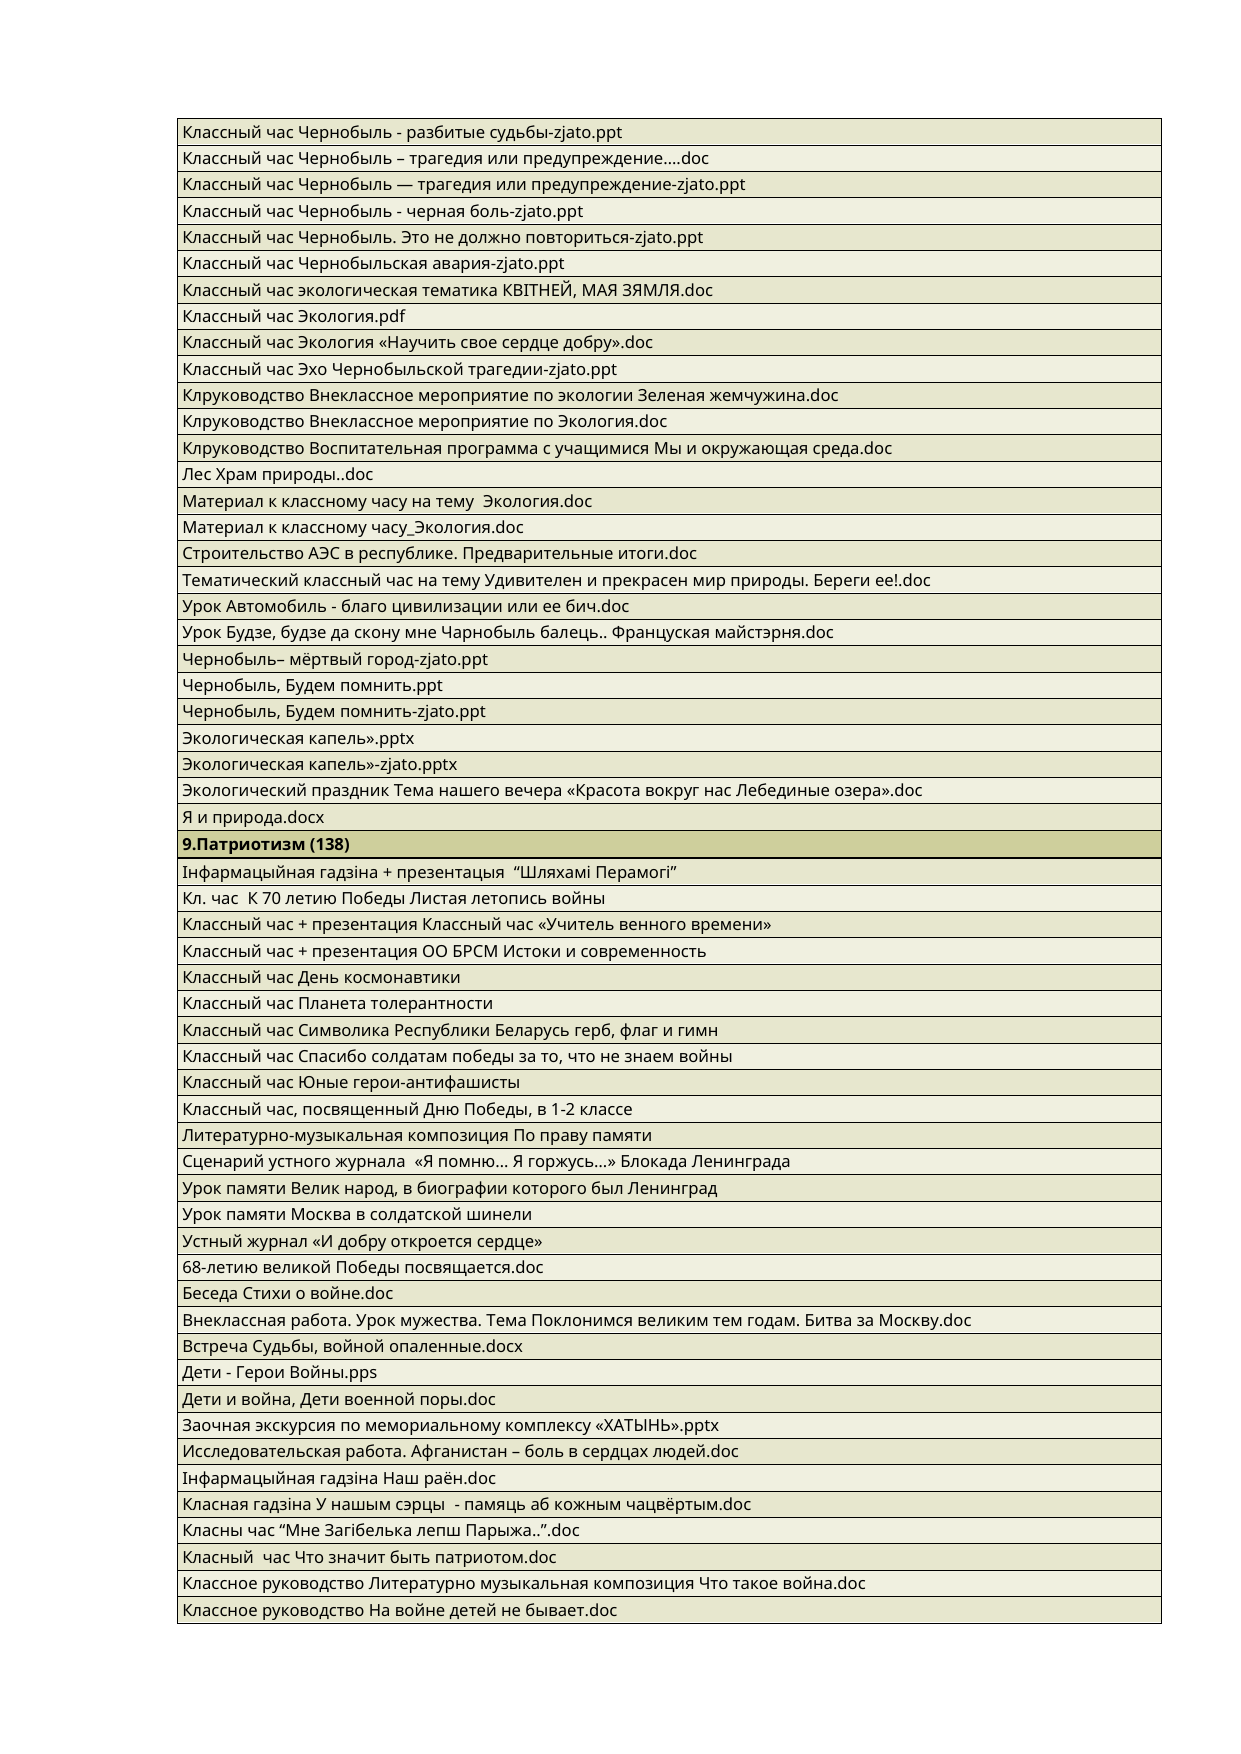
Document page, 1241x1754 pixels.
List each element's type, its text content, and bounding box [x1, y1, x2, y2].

table_cell Экологический праздник Тема нашего вечера «Красота вокруг нас Лебединые озера».doc [178, 778, 1161, 803]
table_cell Я и природа.docx [178, 804, 1161, 830]
table_cell Строительство АЭС в республике. Предварительные итоги.doc [178, 541, 1161, 566]
table_cell Внеклассная работа. Урок мужества. Тема Поклонимся великим тем годам. Битва за Москву.doc [178, 1307, 1161, 1332]
table_cell 68-летию великой Победы посвящается.doc [178, 1255, 1161, 1280]
table_cell Чернобыль– мёртвый город-zjato.ppt [178, 646, 1161, 672]
table_cell Литературно-музыкальная композиция По праву памяти [178, 1123, 1161, 1148]
table_cell Классный час, посвященный Дню Победы, в 1-2 классе [178, 1096, 1161, 1122]
table_cell Встреча Судьбы, войной опаленные.docx [178, 1334, 1161, 1359]
table_cell Класны час “Мне Загібелька лепш Парыжа..”.doc [178, 1518, 1161, 1543]
table_cell Классный час Чернобыль. Это не должно повториться-zjato.ppt [178, 225, 1161, 250]
table_cell Урок Будзе, будзе да скону мне Чарнобыль балець.. Француская майстэрня.doc [178, 620, 1161, 645]
table_cell Материал к классному часу_Экология.doc [178, 515, 1161, 540]
table_cell Классный час Чернобыльская авария-zjato.ppt [178, 251, 1161, 276]
table_cell 9.Патриотизм (138) [178, 831, 1161, 857]
table_cell Сценарий устного журнала «Я помню… Я горжусь…» Блокада Ленинграда [178, 1149, 1161, 1174]
table_cell Кл. час К 70 летию Победы Листая летопись войны [178, 886, 1161, 911]
table_cell Урок памяти Велик народ, в биографии которого был Ленинград [178, 1175, 1161, 1201]
table_cell Классный час Символика Республики Беларусь герб, флаг и гимн [178, 1017, 1161, 1043]
table_cell Дети - Герои Войны.pps [178, 1360, 1161, 1385]
table_cell Урок Автомобиль - благо цивилизации или ее бич.doc [178, 594, 1161, 619]
table_cell Чернобыль, Будем помнить-zjato.ppt [178, 699, 1161, 724]
table_cell Урок памяти Москва в солдатской шинели [178, 1202, 1161, 1227]
table_cell Классный час экологическая тематика КВІТНЕЙ, МАЯ ЗЯМЛЯ.doc [178, 277, 1161, 303]
table_cell Классное руководство На войне детей не бывает.doc [178, 1597, 1161, 1622]
table_cell Классный час День космонавтики [178, 965, 1161, 990]
table_cell Классный час + презентация ОО БРСМ Истоки и современность [178, 938, 1161, 963]
table_cell Заочная экскурсия по мемориальному комплексу «ХАТЫНЬ».pptx [178, 1413, 1161, 1438]
table_cell Классный час Экология «Научить свое сердце добру».doc [178, 330, 1161, 355]
table_cell Классный час Чернобыль – трагедия или предупреждение….doc [178, 146, 1161, 171]
table_cell Клруководство Внеклассное мероприятие по Экология.doc [178, 409, 1161, 434]
table_cell Классный час Спасибо солдатам победы за то, что не знаем войны [178, 1044, 1161, 1069]
table_cell Чернобыль, Будем помнить.ppt [178, 673, 1161, 698]
table_cell Класный час Что значит быть патриотом.doc [178, 1544, 1161, 1570]
table_cell Экологическая капель»-zjato.pptx [178, 752, 1161, 777]
table_cell Исследовательская работа. Афганистан – боль в сердцах людей.doc [178, 1439, 1161, 1464]
table_cell Клруководство Воспитательная программа с учащимися Мы и окружающая среда.doc [178, 435, 1161, 461]
table_cell Беседа Стихи о войне.doc [178, 1281, 1161, 1306]
table_cell Классный час Чернобыль - черная боль-zjato.ppt [178, 198, 1161, 223]
table_cell Классный час Экология.pdf [178, 304, 1161, 329]
table_cell Інфармацыйная гадзіна Наш раён.doc [178, 1465, 1161, 1491]
table_cell Классный час Чернобыль - разбитые судьбы-zjato.ppt [178, 119, 1161, 144]
table_cell Устный журнал «И добру откроется сердце» [178, 1228, 1161, 1253]
table_cell Класная гадзiна У нашым сэрцы - памяць аб кожным чацвёртым.doc [178, 1492, 1161, 1517]
table_cell Классный час + презентация Классный час «Учитель венного времени» [178, 912, 1161, 937]
table_cell Материал к классному часу на тему Экология.doc [178, 488, 1161, 513]
table_cell Інфармацыйная гадзіна + презентацыя “Шляхамі Перамогі” [178, 859, 1161, 884]
table_cell Классный час Чернобыль — трагедия или предупреждение-zjato.ppt [178, 172, 1161, 197]
table_cell Экологическая капель».pptx [178, 725, 1161, 751]
table_cell Клруководство Внеклассное мероприятие по экологии Зеленая жемчужина.doc [178, 383, 1161, 408]
table_cell Классный час Эхо Чернобыльской трагедии-zjato.ppt [178, 356, 1161, 382]
table_cell Классное руководство Литературно музыкальная композиция Что такое война.doc [178, 1571, 1161, 1596]
table_cell Тематический классный час на тему Удивителен и прекрасен мир природы. Береги ее!.doc [178, 567, 1161, 592]
table_cell Лес Храм природы..doc [178, 462, 1161, 487]
table_cell Дети и война, Дети военной поры.doc [178, 1386, 1161, 1412]
table_cell Классный час Планета толерантности [178, 991, 1161, 1016]
table_cell Классный час Юные герои-антифашисты [178, 1070, 1161, 1095]
